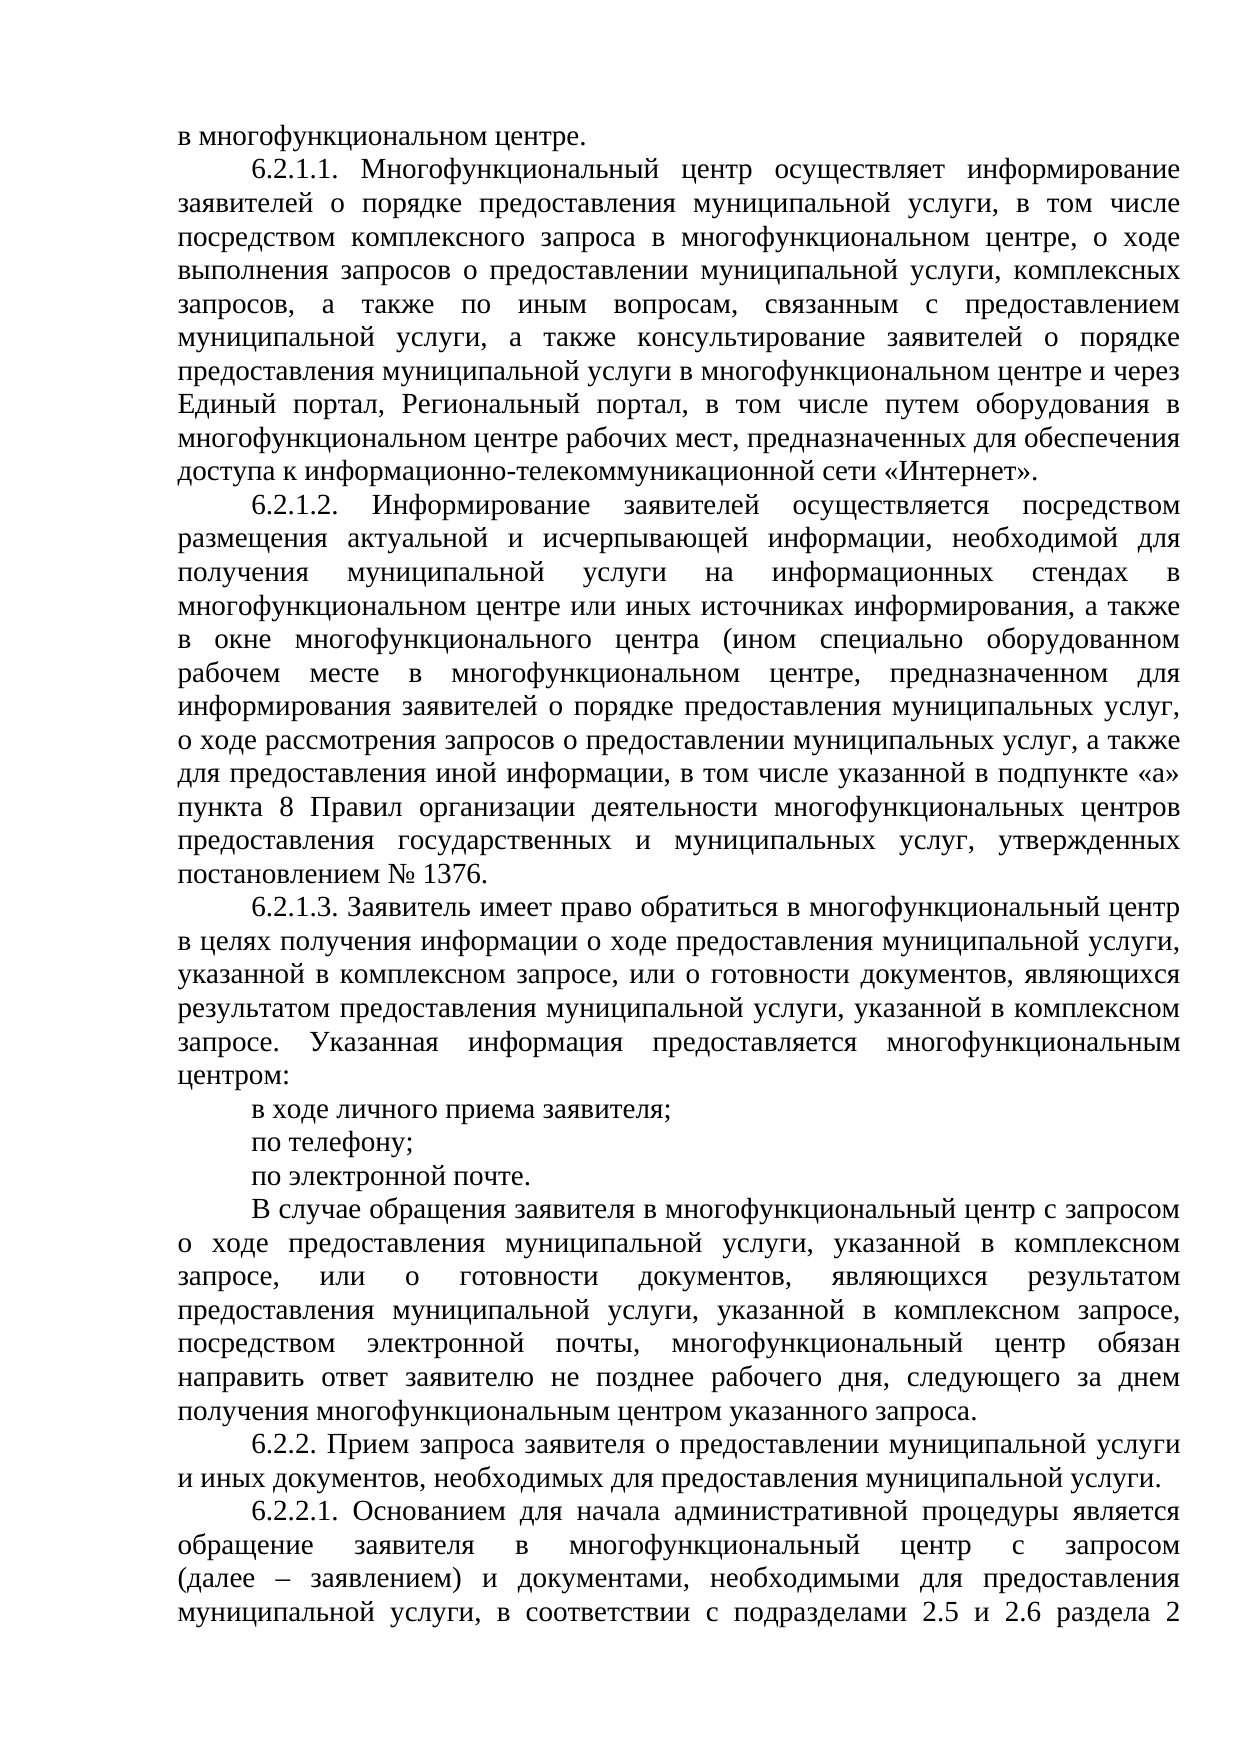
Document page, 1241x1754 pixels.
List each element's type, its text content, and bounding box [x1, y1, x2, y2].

text 6.2.1.1. Многофункциональный центр осуществляет информирование заявителей о порядке предоставления муниципальной услуги, в том числе посредством комплексного запроса в многофункциональном центре, о ходе выполнения запросов о предоставлении муниципальной услуги, комплексных запросов, а также по иным вопросам, связанным с предоставлением муниципальной услуги, а также консультирование заявителей о порядке предоставления муниципальной услуги в многофункциональном центре и через Единый портал, Региональный портал, в том числе путем оборудования в многофункциональном центре рабочих мест, предназначенных для обеспечения доступа к информационно-телекоммуникационной сети «Интернет». [177, 152, 1181, 487]
text 6.2.1.2. Информирование заявителей осуществляется посредством размещения актуальной и исчерпывающей информации, необходимой для получения муниципальной услуги на информационных стендах в многофункциональном центре или иных источниках информирования, а также в окне многофункционального центра (ином специально оборудованном рабочем месте в многофункциональном центре, предназначенном для информирования заявителей о порядке предоставления муниципальных услуг, о ходе рассмотрения запросов о предоставлении муниципальных услуг, а также для предоставления иной информации, в том числе указанной в подпункте «а» пункта 8 Правил организации деятельности многофункциональных центров предоставления государственных и муниципальных услуг, утвержденных постановлением № 1376. [177, 487, 1181, 889]
text В случае обращения заявителя в многофункциональный центр с запросом о ходе предоставления муниципальной услуги, указанной в комплексном запросе, или о готовности документов, являющихся результатом предоставления муниципальной услуги, указанной в комплексном запросе, посредством электронной почты, многофункциональный центр обязан направить ответ заявителю не позднее рабочего дня, следующего за днем получения многофункциональным центром указанного запроса. [177, 1191, 1181, 1426]
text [177, 118, 1181, 152]
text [177, 1493, 1181, 1627]
text 6.2.1.3. Заявитель имеет право обратиться в многофункциональный центр в целях получения информации о ходе предоставления муниципальной услуги, указанной в комплексном запросе, или о готовности документов, являющихся результатом предоставления муниципальной услуги, указанной в комплексном запросе. Указанная информация предоставляется многофункциональным центром: [177, 889, 1181, 1091]
text 6.2.2. Прием запроса заявителя о предоставлении муниципальной услуги и иных документов, необходимых для предоставления муниципальной услуги. [177, 1426, 1181, 1493]
text в ходе личного приема заявителя; [177, 1091, 1181, 1124]
text по телефону; [177, 1124, 1181, 1158]
text по электронной почте. [177, 1158, 1181, 1191]
